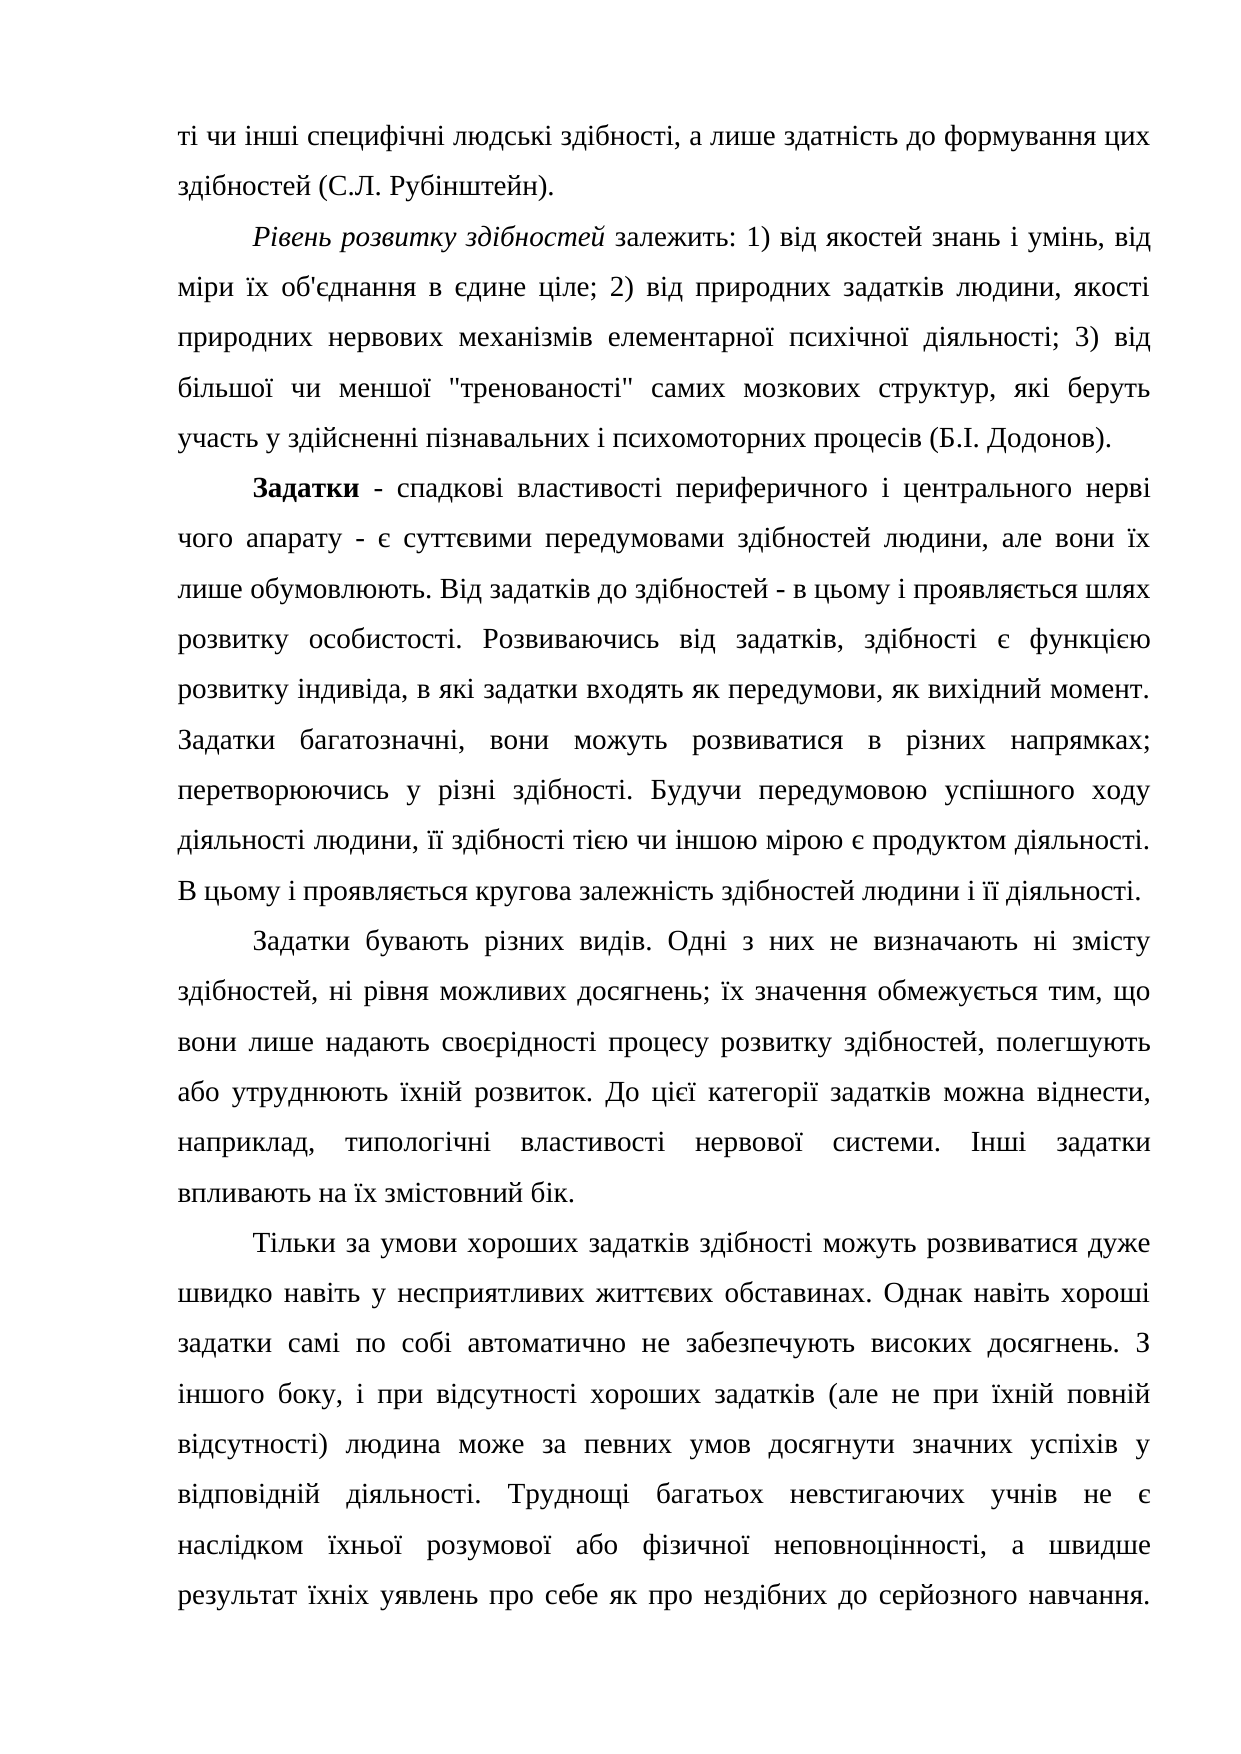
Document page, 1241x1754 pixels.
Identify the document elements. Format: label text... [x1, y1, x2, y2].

text Задатки бувають різних видів. Одні з них не визначають ні змісту здібностей, ні рівня можливих досягнень; їх значення обмежується тим, що вони лише надають своєрідності процесу розвитку здібностей, полегшують або утруднюють їхній розвиток. До цієї категорії задатків можна віднести, наприклад, типологічні властивості нервової системи. Інші задатки впливають на їх змістовний бік. [177, 923, 1152, 1208]
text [177, 1225, 1152, 1611]
text Задатки - спадкові властивості периферичного і центрального нерві чого апарату - є суттєвими передумовами здібностей людини, але вони їх лише обумовлюють. Від задатків до здібностей - в цьому і проявляється шлях розвитку особистості. Розвиваючись від задатків, здібності є функцією розвитку індивіда, в які задатки входять як передумови, як вихідний момент. Задатки багатозначні, вони можуть розвиватися в різних напрямках; перетворюючись у різні здібності. Будучи передумовою успішного ходу діяльності людини, її здібності тією чи іншою мірою є продуктом діяльності. В цьому і проявляється кругова залежність здібностей людини і її діяльності. [177, 470, 1152, 906]
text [177, 118, 1152, 202]
text Рівень розвитку здібностей залежить: 1) від якостей знань і умінь, від міри їх об'єднання в єдине ціле; 2) від природних задатків людини, якості природних нервових механізмів елементарної психічної діяльності; 3) від більшої чи меншої "тренованості" самих мозкових структур, які беруть участь у здійсненні пізнавальних і психомоторних процесів (Б.І. Додонов). [177, 219, 1152, 453]
